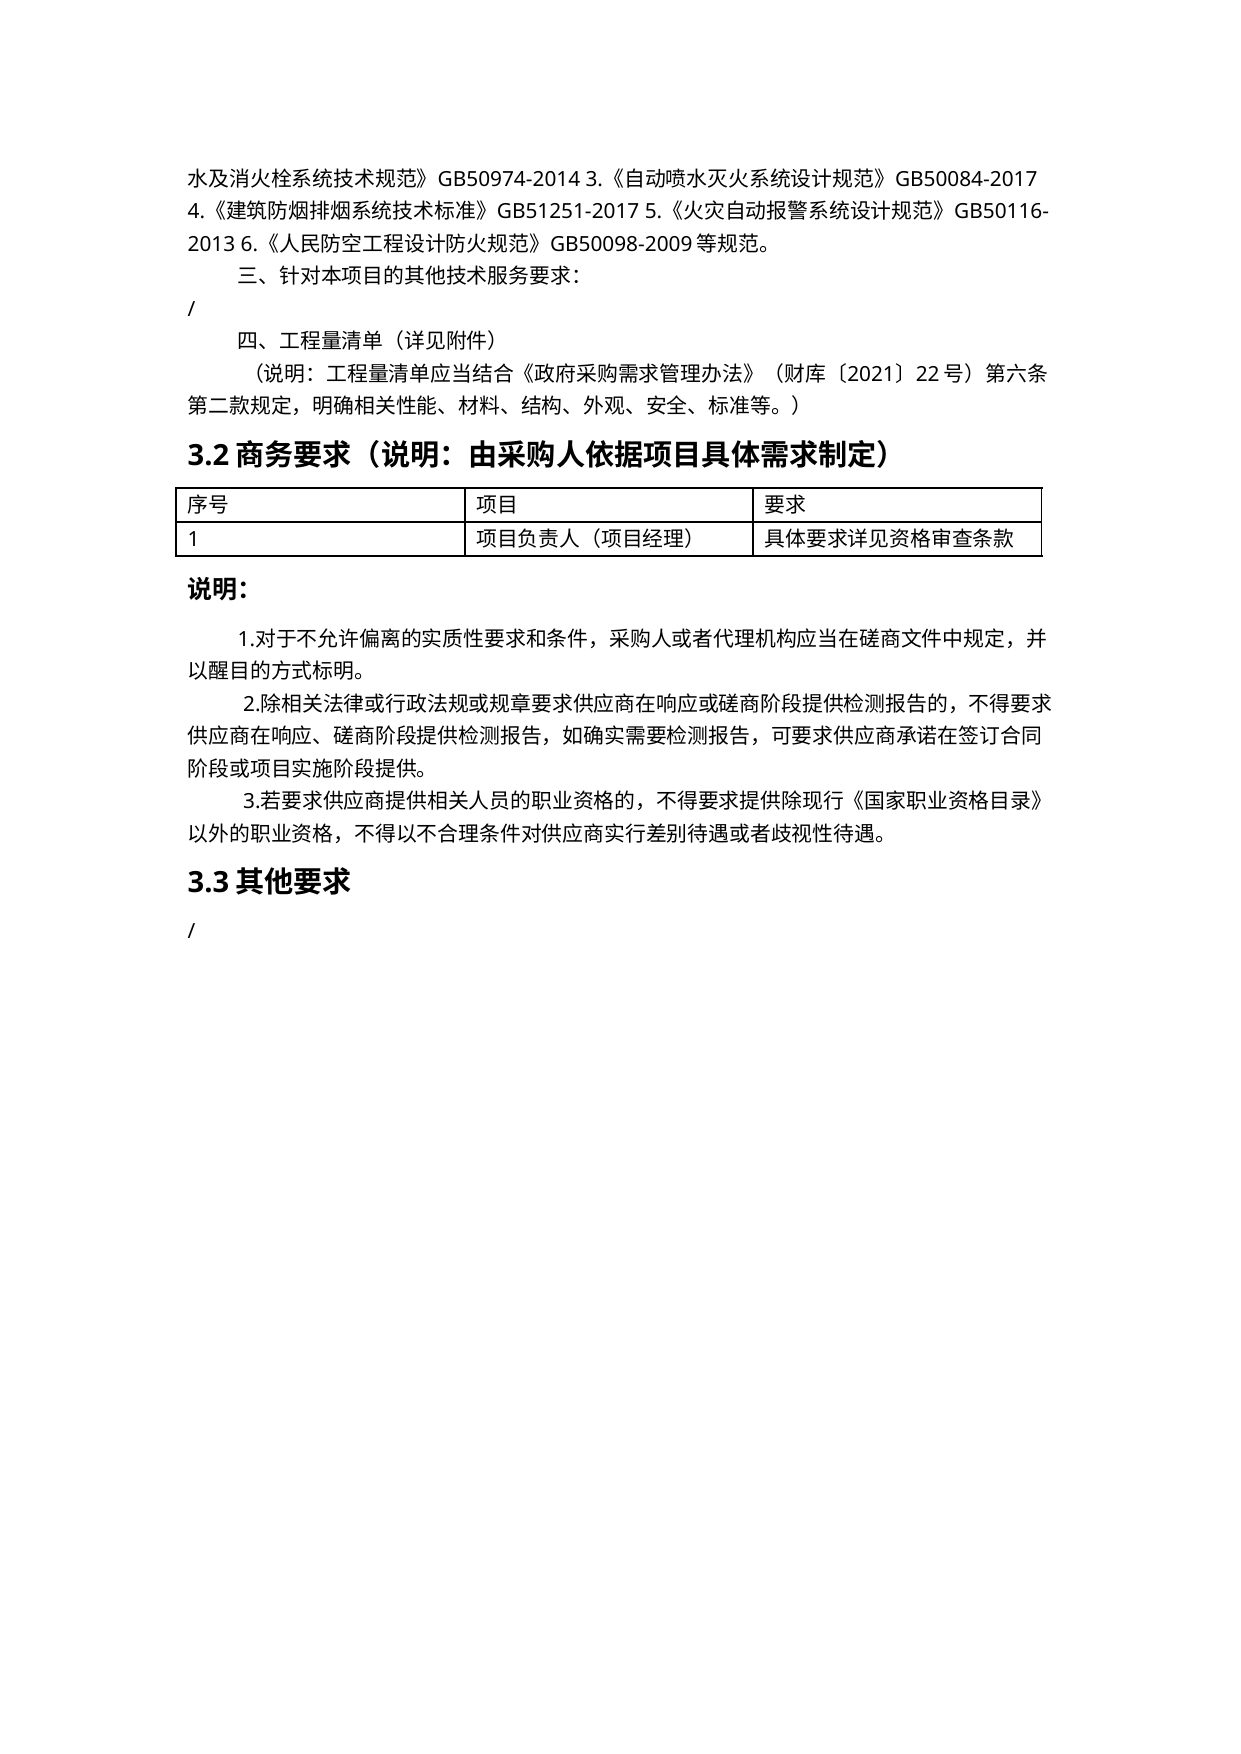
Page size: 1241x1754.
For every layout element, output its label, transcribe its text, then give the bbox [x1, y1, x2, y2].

text 说明： [187, 557, 1053, 622]
text 3.2商务要求（说明：由采购人依据项目具体需求制定） [187, 422, 1053, 487]
text 四、工程量清单（详见附件） [187, 324, 1053, 357]
text / [187, 914, 1053, 947]
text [187, 162, 1053, 259]
text 1.对于不允许偏离的实质性要求和条件，采购人或者代理机构应当在磋商文件中规定，并以醒目的方式标明。 [187, 622, 1053, 687]
table_header 要求 [754, 489, 1041, 521]
table_cell 1 [177, 523, 464, 555]
table_header 序号 [177, 489, 464, 521]
table_cell 具体要求详见资格审查条款 [754, 523, 1041, 555]
table_cell 项目负责人（项目经理） [466, 523, 752, 555]
text 3.若要求供应商提供相关人员的职业资格的，不得要求提供除现行《国家职业资格目录》以外的职业资格，不得以不合理条件对供应商实行差别待遇或者歧视性待遇。 [187, 784, 1053, 849]
text 3.3其他要求 [187, 849, 1053, 914]
table_header 项目 [466, 489, 752, 521]
text 2.除相关法律或行政法规或规章要求供应商在响应或磋商阶段提供检测报告的，不得要求供应商在响应、磋商阶段提供检测报告，如确实需要检测报告，可要求供应商承诺在签订合同阶段或项目实施阶段提供。 [187, 687, 1053, 784]
text / [187, 292, 1053, 324]
text 三、针对本项目的其他技术服务要求： [187, 259, 1053, 292]
text （说明：工程量清单应当结合《政府采购需求管理办法》（财库〔2021〕22号）第六条第二款规定，明确相关性能、材料、结构、外观、安全、标准等。） [187, 357, 1053, 422]
